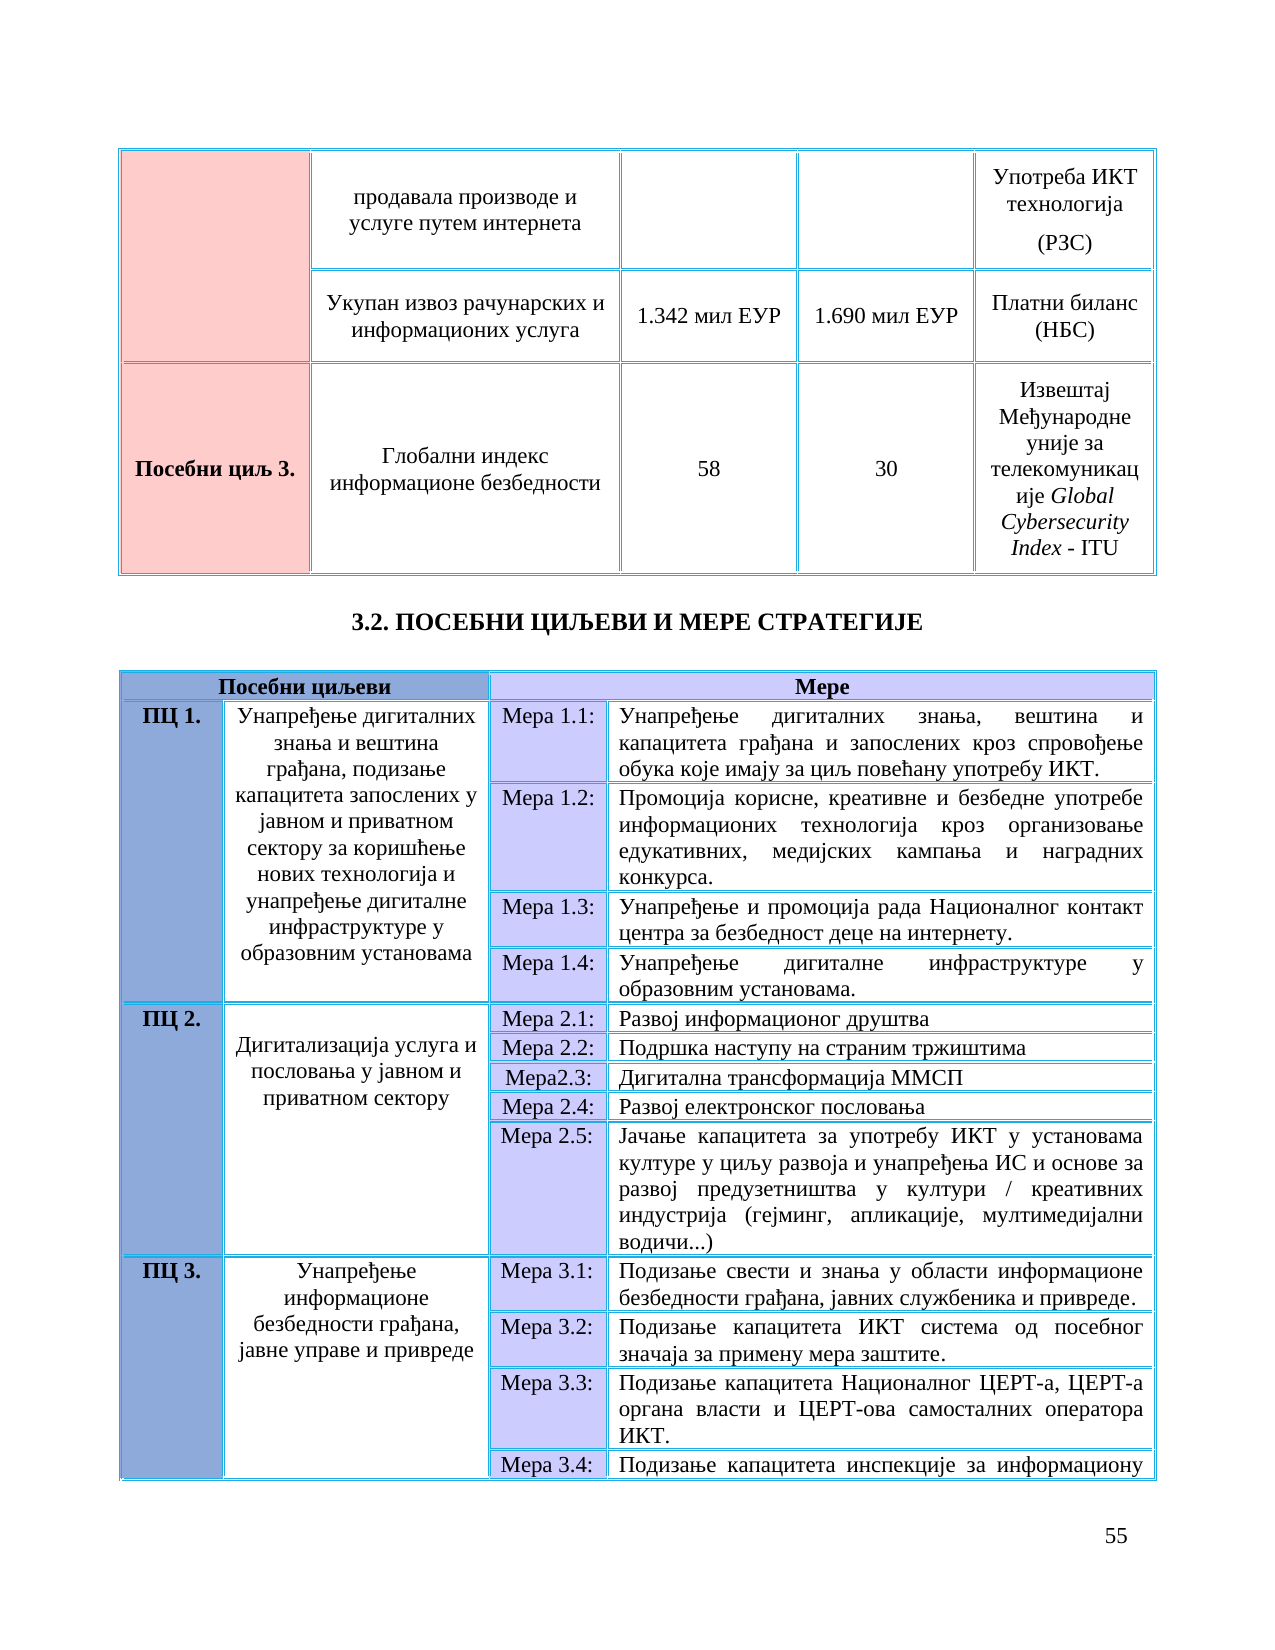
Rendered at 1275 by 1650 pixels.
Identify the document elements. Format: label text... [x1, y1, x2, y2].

table_cell Мера 3.4: [489, 1451, 607, 1478]
table_cell 27,9% [620, 151, 797, 267]
table_cell 1.690 мил ЕУР [799, 271, 973, 361]
table_cell Посебни циљ 3. [122, 361, 310, 573]
table_cell Подизање капацитета ИКТ система од посебног значаја за примену мера заштите. [607, 1310, 1155, 1366]
table_cell ПЦ 1. [120, 699, 223, 1001]
table_cell Мера 1.1: [491, 702, 606, 781]
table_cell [607, 1448, 1155, 1478]
table_cell Јачање капацитета за употребу ИКТ у установама културе у циљу развоја и унапређења ИС и основе за развој предузетништва у култури / креативних индустрија (гејминг, апликације, мултимедијални водичи...) [607, 1119, 1155, 1254]
text 3.2. ПОСЕБНИ ЦИЉЕВИ И МЕРЕ СТРАТЕГИЈЕ [148, 607, 1127, 636]
table_header Посебни циљеви [122, 673, 489, 699]
table_cell Унапређење информационе безбедности грађана, јавне управе и привреде [224, 1258, 489, 1478]
table_cell ПЦ 2. [122, 1001, 222, 1254]
table_cell Укупан извоз рачунарских и информационих услуга [312, 271, 619, 361]
table_cell 1.342 мил ЕУР [622, 271, 796, 361]
table_cell Развој информационог друштва [609, 1001, 1154, 1031]
table_cell Мера2.3: [491, 1064, 606, 1090]
table_cell Мера 1.3: [491, 893, 606, 946]
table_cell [975, 151, 1153, 267]
table_cell Дигитализација услуга и пословања у јавном и приватном сектору [225, 1005, 488, 1254]
table_cell Подизање свести и знања у области информационе безбедности грађана, јавних службеника и привреде. [607, 1254, 1155, 1310]
table_cell Мера 1.4: [491, 949, 606, 1001]
table_cell Дигитална трансформација ММСП [607, 1060, 1155, 1090]
table_cell 58 [620, 364, 797, 573]
table_cell Мера 2.5: [491, 1123, 606, 1254]
table_header Мере [489, 673, 1154, 699]
table_cell Мера 3.3: [491, 1369, 606, 1448]
table_cell Платни биланс (НБС) [976, 268, 1153, 361]
table_cell Развој електронског пословања [607, 1090, 1155, 1119]
table_cell Мера 1.2: [491, 784, 606, 890]
table_cell Унапређење дигиталних знања и вештина грађана, подизање капацитета запослених у јавном и приватном сектору за коришћење нових технологија и унапређење дигиталне инфраструктуре у образовним установама [225, 702, 488, 1001]
table_cell Подршка наступу на страним тржиштима [607, 1031, 1155, 1060]
table_cell Промоција корисне, креативне и безбедне употребе информационих технологија кроз организовање едукативних, медијских кампања и наградних конкурса. [607, 781, 1155, 890]
table_cell 30 [798, 361, 975, 573]
table_cell Унапређење и промоција рада Националног контакт центра за безбедност деце на интернету. [609, 890, 1154, 946]
table_cell Мера 3.2: [491, 1313, 606, 1366]
table_cell Глобални индекс информационе безбедности [310, 364, 620, 573]
table_cell Подизање капацитета Националног ЦЕРТ-а, ЦЕРТ-а органа власти и ЦЕРТ-ова самосталних оператора ИКТ. [607, 1366, 1155, 1448]
table_cell Мера 3.1: [491, 1258, 606, 1310]
table_cell 30,3% [798, 149, 975, 267]
table_cell Извештај Међународне уније за телекомуникације Global Cybersecurity Index - ITU [975, 361, 1153, 573]
table_cell Унапређење дигиталне инфраструктуре у образовним установама. [609, 946, 1154, 1001]
table_cell Мера 2.2: [491, 1034, 606, 1060]
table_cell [310, 151, 620, 267]
table_cell Мера 2.1: [491, 1005, 606, 1031]
table_cell ПЦ 3. [120, 1254, 223, 1478]
table_cell Унапређење дигиталних знања, вештина и капацитета грађана и запослених кроз спровођење обука које имају за циљ повећану употребу ИКТ. [607, 699, 1155, 781]
table_cell Мера 2.4: [491, 1093, 606, 1119]
